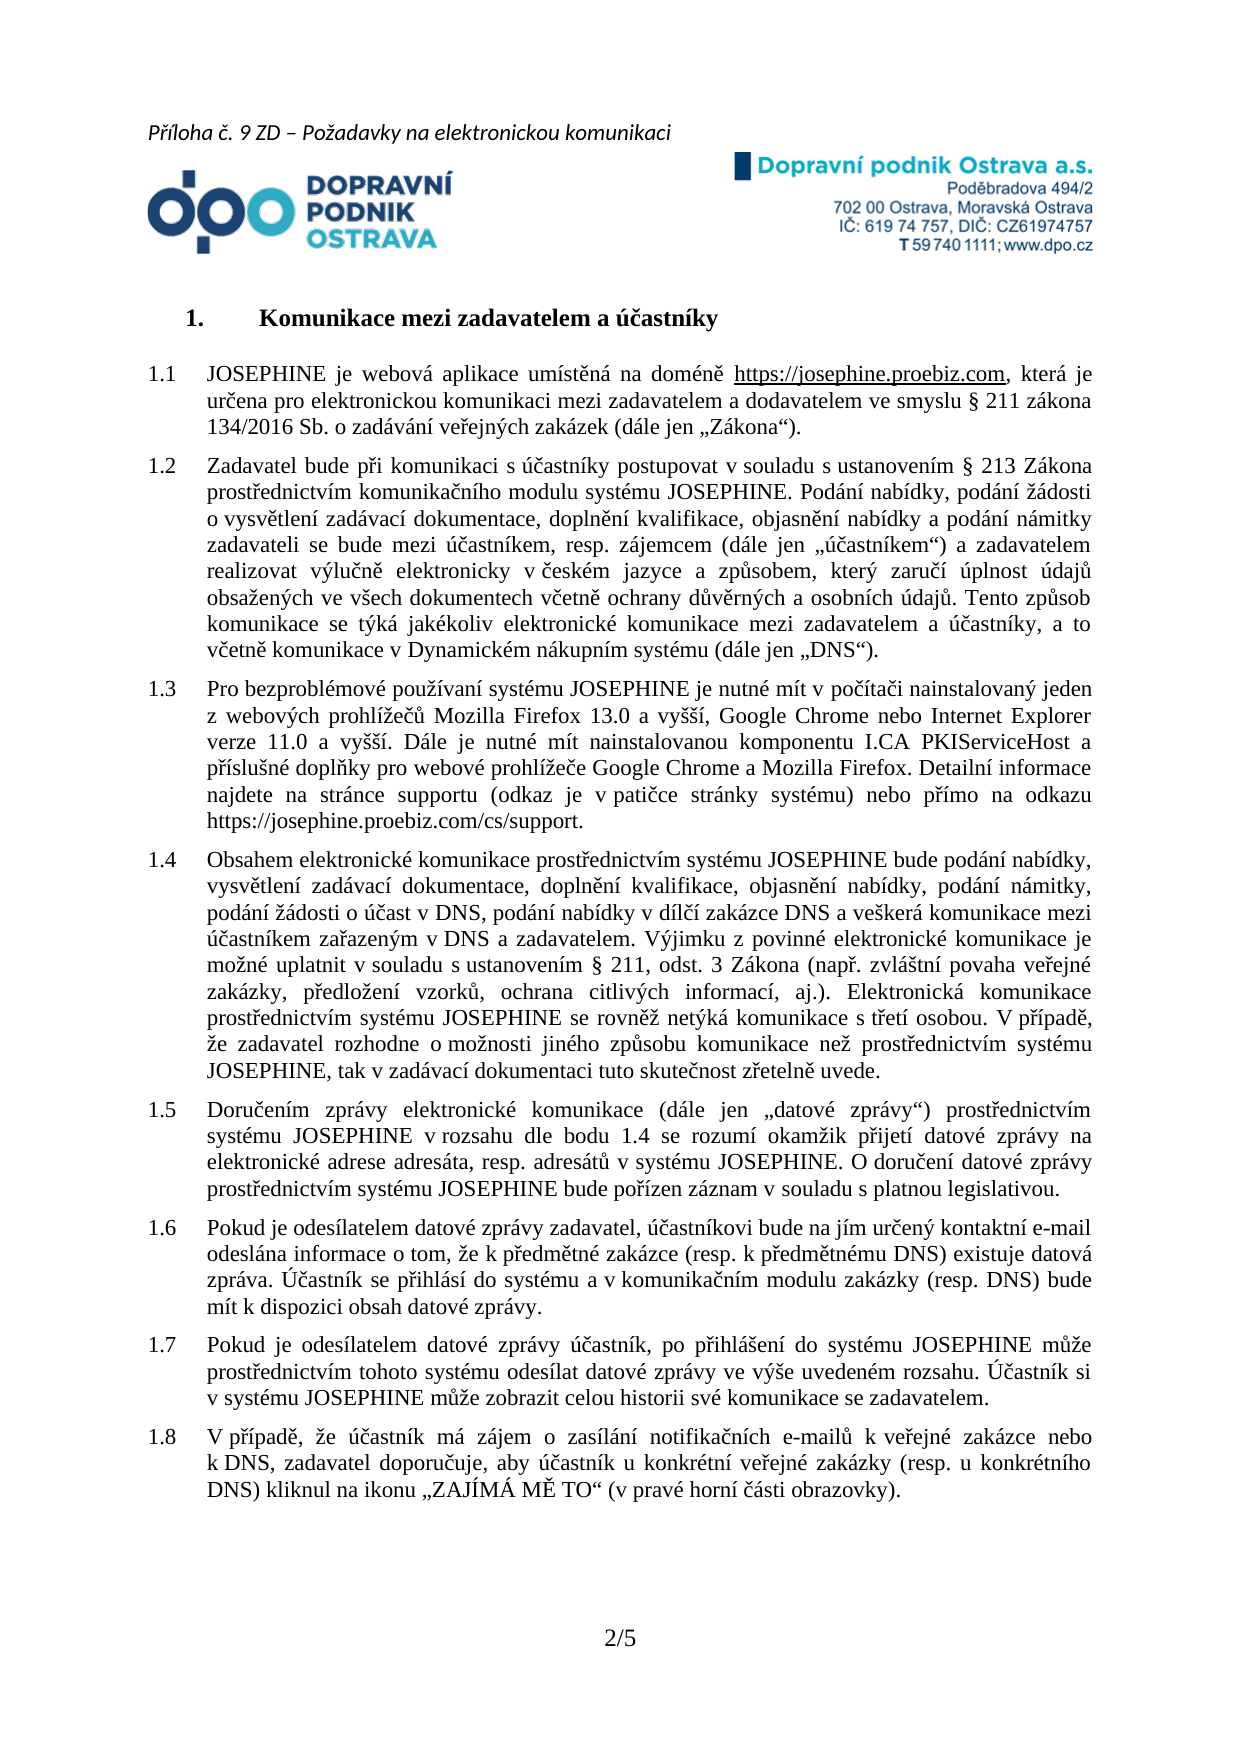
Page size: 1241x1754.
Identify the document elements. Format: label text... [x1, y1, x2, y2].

subtitle Komunikace mezi zadavatelem a účastníky [185, 303, 1093, 332]
text 1.3 Pro bezproblémové používaní systému JOSEPHINE je nutné mít v počítači nainstalovaný jeden z webových prohlížečů Mozilla Firefox 13.0 a vyšší, Google Chrome nebo Internet Explorer verze 11.0 a vyšší. Dále je nutné mít nainstalovanou komponentu I.CA PKIServiceHost a příslušné doplňky pro webové prohlížeče Google Chrome a Mozilla Firefox. Detailní informace najdete na stránce supportu (odkaz je v patičce stránky systému) nebo přímo na odkazu https://josephine.proebiz.com/cs/support. [148, 675, 1093, 833]
text 1.1 JOSEPHINE je webová aplikace umístěná na doméně https://josephine.proebiz.com, která je určena pro elektronickou komunikaci mezi zadavatelem a dodavatelem ve smyslu § 211 zákona 134/2016 Sb. o zadávání veřejných zakázek (dále jen „Zákona“). [148, 361, 1093, 439]
picture [147, 170, 454, 254]
text 1.6 Pokud je odesílatelem datové zprávy zadavatel, účastníkovi bude na jím určený kontaktní e-mail odeslána informace o tom, že k předmětné zakázce (resp. k předmětnému DNS) existuje datová zpráva. Účastník se přihlásí do systému a v komunikačním modulu zakázky (resp. DNS) bude mít k dispozici obsah datové zprávy. [148, 1214, 1093, 1319]
text 1.7 Pokud je odesílatelem datové zprávy účastník, po přihlášení do systému JOSEPHINE může prostřednictvím tohoto systému odesílat datové zprávy ve výše uvedeném rozsahu. Účastník si v systému JOSEPHINE může zobrazit celou historii své komunikace se zadavatelem. [148, 1332, 1093, 1411]
text 1.8 V případě, že účastník má zájem o zasílání notifikačních e-mailů k veřejné zakázce nebo k DNS, zadavatel doporučuje, aby účastník u konkrétní veřejné zakázky (resp. u konkrétního DNS) kliknul na ikonu „ZAJÍMÁ MĚ TO“ (v pravé horní části obrazovky). [148, 1423, 1093, 1502]
text 1.2 Zadavatel bude při komunikaci s účastníky postupovat v souladu s ustanovením § 213 Zákona prostřednictvím komunikačního modulu systému JOSEPHINE. Podání nabídky, podání žádosti o vysvětlení zadávací dokumentace, doplnění kvalifikace, objasnění nabídky a podání námitky zadavateli se bude mezi účastníkem, resp. zájemcem (dále jen „účastníkem“) a zadavatelem realizovat výlučně elektronicky v českém jazyce a způsobem, který zaručí úplnost údajů obsažených ve všech dokumentech včetně ochrany důvěrných a osobních údajů. Tento způsob komunikace se týká jakékoliv elektronické komunikace mezi zadavatelem a účastníky, a to včetně komunikace v Dynamickém nákupním systému (dále jen „DNS“). [148, 452, 1093, 663]
text 1.5 Doručením zprávy elektronické komunikace (dále jen „datové zprávy“) prostřednictvím systému JOSEPHINE v rozsahu dle bodu 1.4 se rozumí okamžik přijetí datové zprávy na elektronické adrese adresáta, resp. adresátů v systému JOSEPHINE. O doručení datové zprávy prostřednictvím systému JOSEPHINE bude pořízen záznam v souladu s platnou legislativou. [148, 1096, 1093, 1201]
picture [734, 152, 1093, 254]
text 1.4 Obsahem elektronické komunikace prostřednictvím systému JOSEPHINE bude podání nabídky, vysvětlení zadávací dokumentace, doplnění kvalifikace, objasnění nabídky, podání námitky, podání žádosti o účast v DNS, podání nabídky v dílčí zakázce DNS a veškerá komunikace mezi účastníkem zařazeným v DNS a zadavatelem. Výjimku z povinné elektronické komunikace je možné uplatnit v souladu s ustanovením § 211, odst. 3 Zákona (např. zvláštní povaha veřejné zakázky, předložení vzorků, ochrana citlivých informací, aj.). Elektronická komunikace prostřednictvím systému JOSEPHINE se rovněž netýká komunikace s třetí osobou. V případě, že zadavatel rozhodne o možnosti jiného způsobu komunikace než prostřednictvím systému JOSEPHINE, tak v zadávací dokumentaci tuto skutečnost zřetelně uvede. [148, 846, 1093, 1083]
